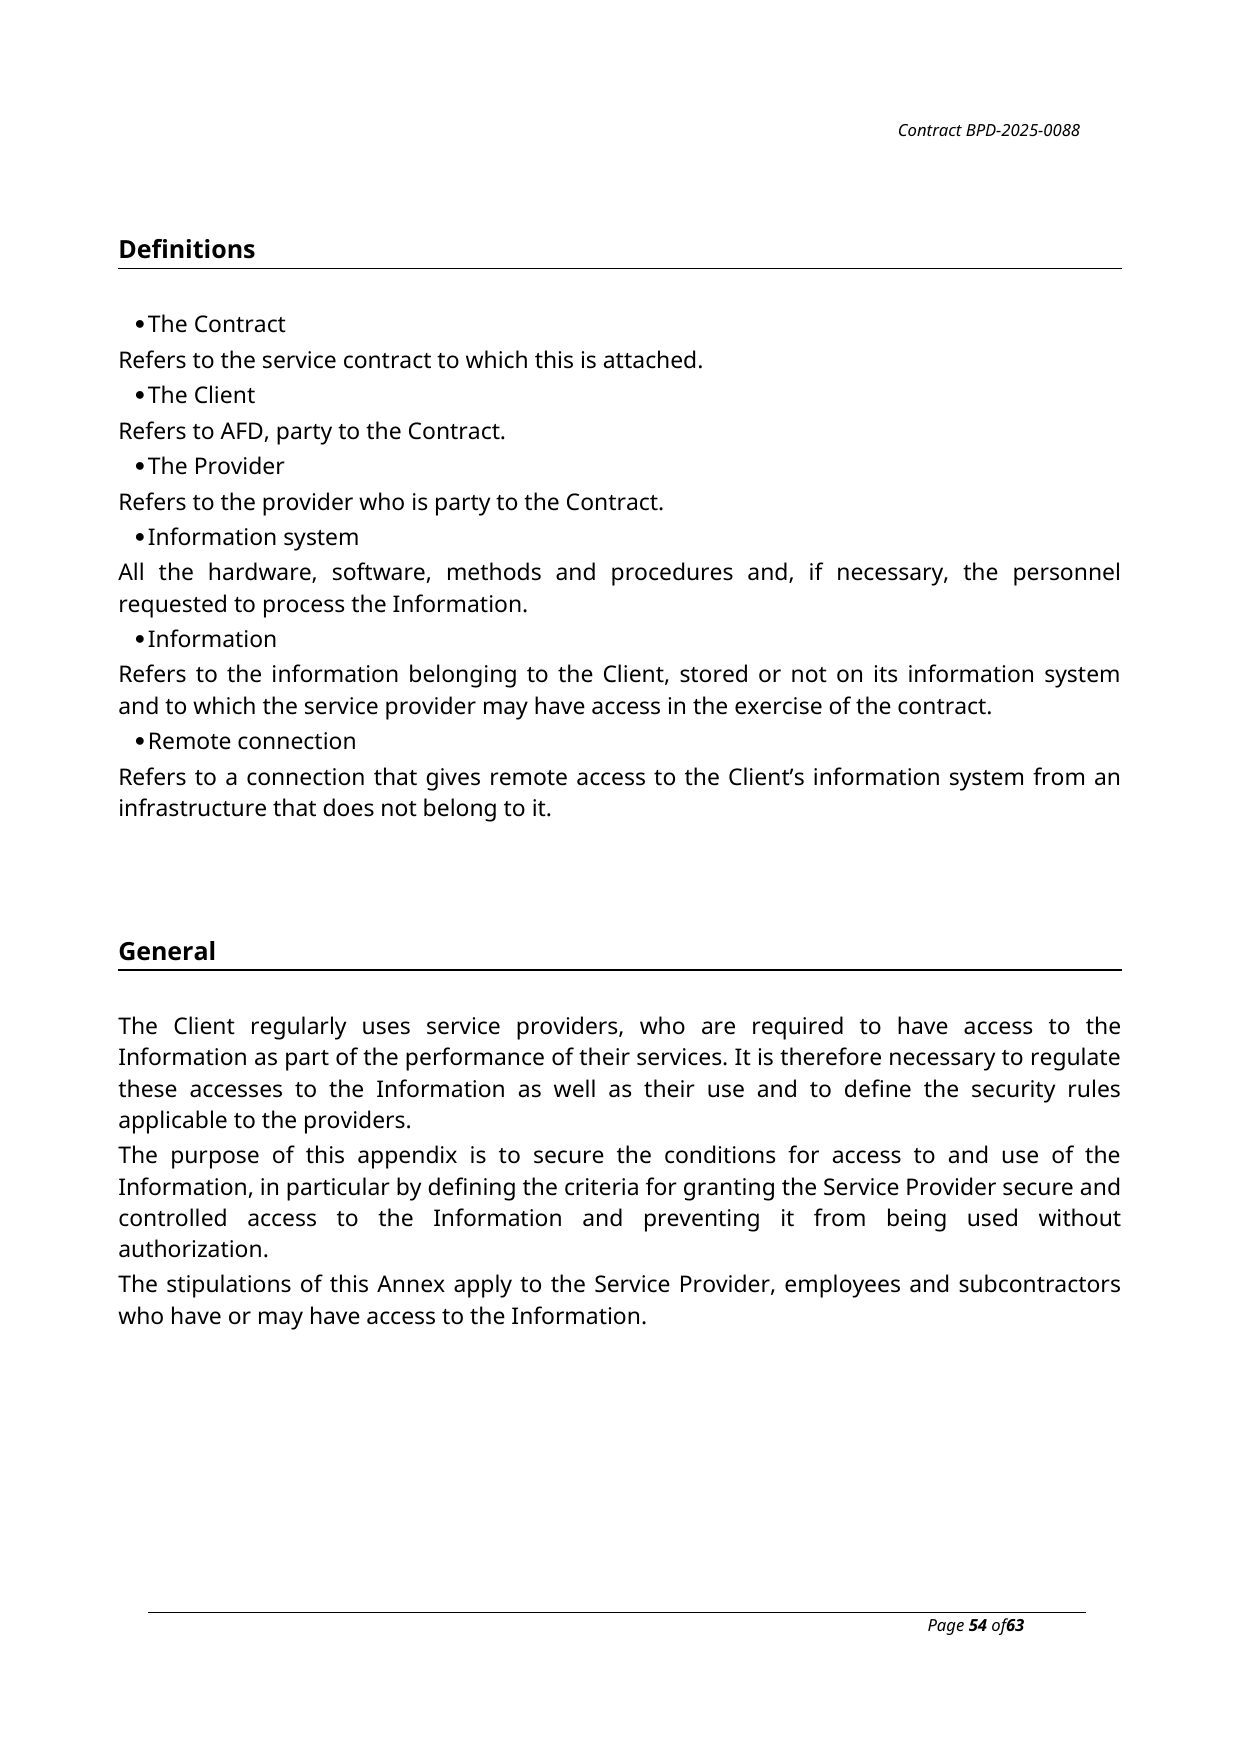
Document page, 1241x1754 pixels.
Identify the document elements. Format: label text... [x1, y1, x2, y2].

list The Provider [136, 450, 1122, 481]
list The Contract [136, 308, 1122, 339]
text Definitions [118, 232, 1122, 268]
text The Client regularly uses service providers, who are required to have access to the Information as part of the performance of their services. It is therefore necessary to regulate these accesses to the Information as well as their use and to define the security rules applicable to the providers. [118, 1010, 1122, 1135]
text Refers to the information belonging to the Client, stored or not on its information system and to which the service provider may have access in the exercise of the contract. [118, 658, 1122, 721]
text The purpose of this appendix is to secure the conditions for access to and use of the Information, in particular by defining the criteria for granting the Service Provider secure and controlled access to the Information and preventing it from being used without authorization. [118, 1139, 1122, 1264]
text Refers to the provider who is party to the Contract. [118, 485, 1122, 517]
text The stipulations of this Annex apply to the Service Provider, employees and subcontractors who have or may have access to the Information. [118, 1268, 1122, 1331]
text Refers to the service contract to which this is attached. [118, 344, 1122, 375]
text All the hardware, software, methods and procedures and, if necessary, the personnel requested to process the Information. [118, 556, 1122, 619]
list Information system [136, 521, 1122, 552]
text Refers to a connection that gives remote access to the Client’s information system from an infrastructure that does not belong to it. [118, 760, 1122, 823]
list Information [136, 623, 1122, 654]
text Refers to AFD, party to the Contract. [118, 414, 1122, 446]
list The Client [136, 379, 1122, 410]
list Remote connection [136, 725, 1122, 756]
text General [118, 933, 1122, 969]
